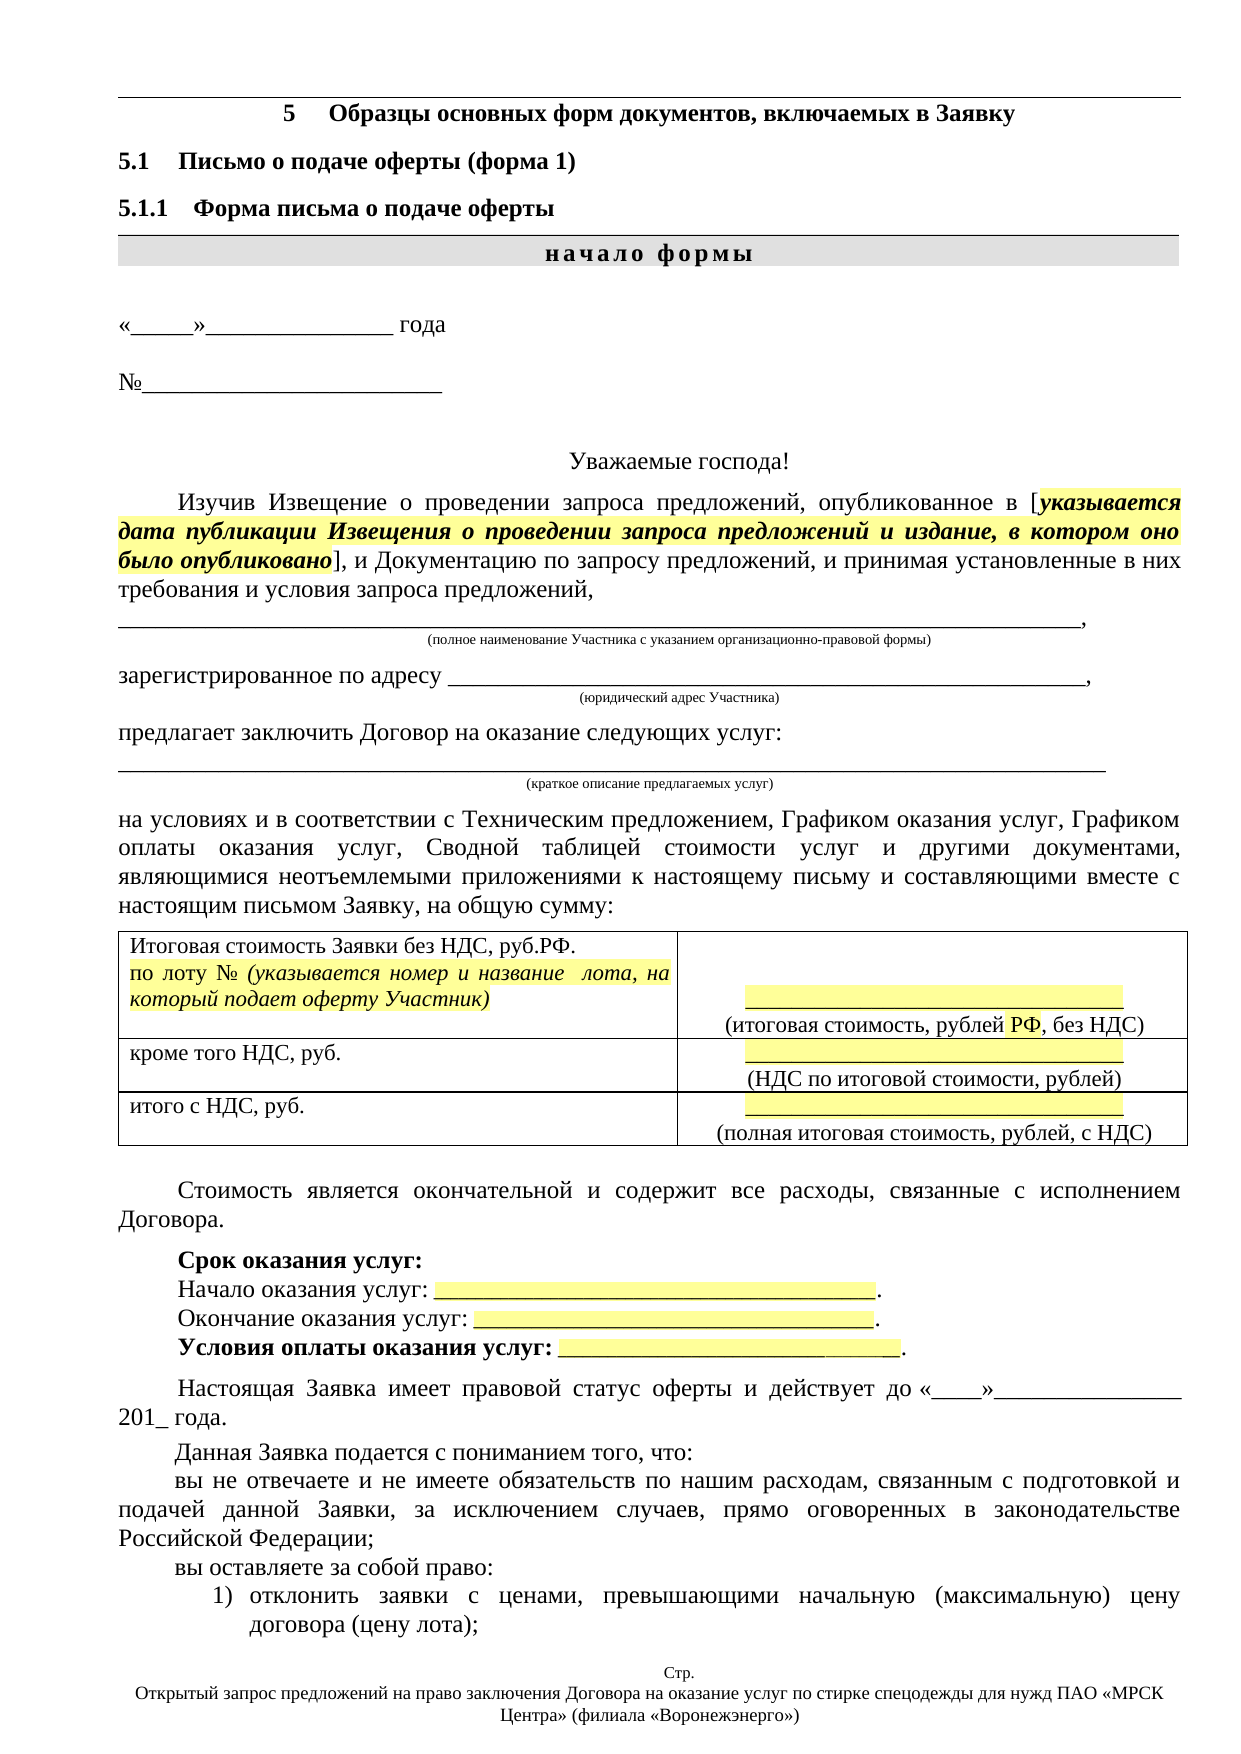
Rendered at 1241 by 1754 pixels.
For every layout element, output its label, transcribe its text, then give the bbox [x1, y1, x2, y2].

text предлагает заключить Договор на оказание следующих услуг: [118, 717, 1181, 746]
subtitle Письмо о подаче оферты (форма 1) [118, 146, 1181, 175]
table_cell кроме того НДС, руб. [119, 1039, 677, 1091]
text зарегистрированное по адресу ___________________________________________________, [118, 660, 1181, 689]
text (юридический адрес Участника) [118, 689, 1181, 717]
text №________________________ [118, 367, 635, 396]
text на условиях и в соответствии с Техническим предложением, Графиком оказания услуг, Графиком оплаты оказания услуг, Сводной таблицей стоимости услуг и другими документами, являющимися неотъемлемыми приложениями к настоящему письму и составляющими вместе с настоящим письмом Заявку, на общую сумму: [118, 804, 1181, 919]
subtitle Форма письма о подаче оферты [118, 193, 1181, 222]
text Настоящая Заявка имеет правовой статус оферты и действует до «____»_______________ 201_ года. [118, 1373, 1181, 1430]
text Уважаемые господа! [118, 446, 1181, 475]
text _____________________________________________________________________________, [118, 602, 1181, 631]
text Окончание оказания услуг: ________________________________________________. [118, 1303, 1181, 1332]
text Срок оказания услуг: [118, 1245, 1181, 1274]
text Начало оказания услуг: _____________________________________________________. [118, 1274, 1181, 1303]
text Стоимость является окончательной и содержит все расходы, связанные с исполнением Договора. [118, 1175, 1181, 1233]
subtitle Образцы основных форм документов, включаемых в Заявку [117, 98, 1181, 127]
table_cell итого с НДС, руб. [119, 1093, 677, 1145]
table_header Итоговая стоимость Заявки без НДС, руб.РФ. по лоту № (указывается номер и название лота, на который подает оферту Участник) [119, 932, 677, 1038]
text вы не отвечаете и не имеете обязательств по нашим расходам, связанным с подготовкой и подачей данной Заявки, за исключением случаев, прямо оговоренных в законодательстве Российской Федерации; [118, 1465, 1181, 1552]
text Изучив Извещение о проведении запроса предложений, опубликованное в [указывается дата публикации Извещения о проведении запроса предложений и издание, в котором оно было опубликовано], и Документацию по запросу предложений, и принимая установленные в них требования и условия запроса предложений, [118, 487, 1181, 516]
text _______________________________________________________________________________ [118, 746, 1181, 775]
text Изучив Извещение о проведении запроса предложений, опубликованное в [указывается дата публикации Извещения о проведении запроса предложений и издание, в котором оно было опубликовано], и Документацию по запросу предложений, и принимая установленные в них требования и условия запроса предложений, [118, 545, 1181, 602]
table_cell _________________________________ (НДС по итоговой стоимости, рублей) [678, 1039, 1187, 1091]
text Условия оплаты оказания услуг: _________________________________________. [118, 1332, 1181, 1360]
list отклонить заявки с ценами, превышающими начальную (максимальную) цену договора (цену лота); [212, 1580, 1181, 1638]
text Данная Заявка подается с пониманием того, что: [118, 1437, 1181, 1465]
text «_____»_______________ года [118, 309, 635, 338]
text (полное наименование Участника с указанием организационно-правовой формы) [118, 631, 1181, 660]
text (краткое описание предлагаемых услуг) [118, 775, 1181, 804]
table_header _________________________________ (итоговая стоимость, рублей РФ, без НДС) [678, 932, 1187, 1038]
text вы оставляете за собой право: [118, 1552, 1181, 1580]
text начало формы [118, 236, 1179, 266]
table_cell _________________________________ (полная итоговая стоимость, рублей, с НДС) [678, 1093, 1187, 1145]
